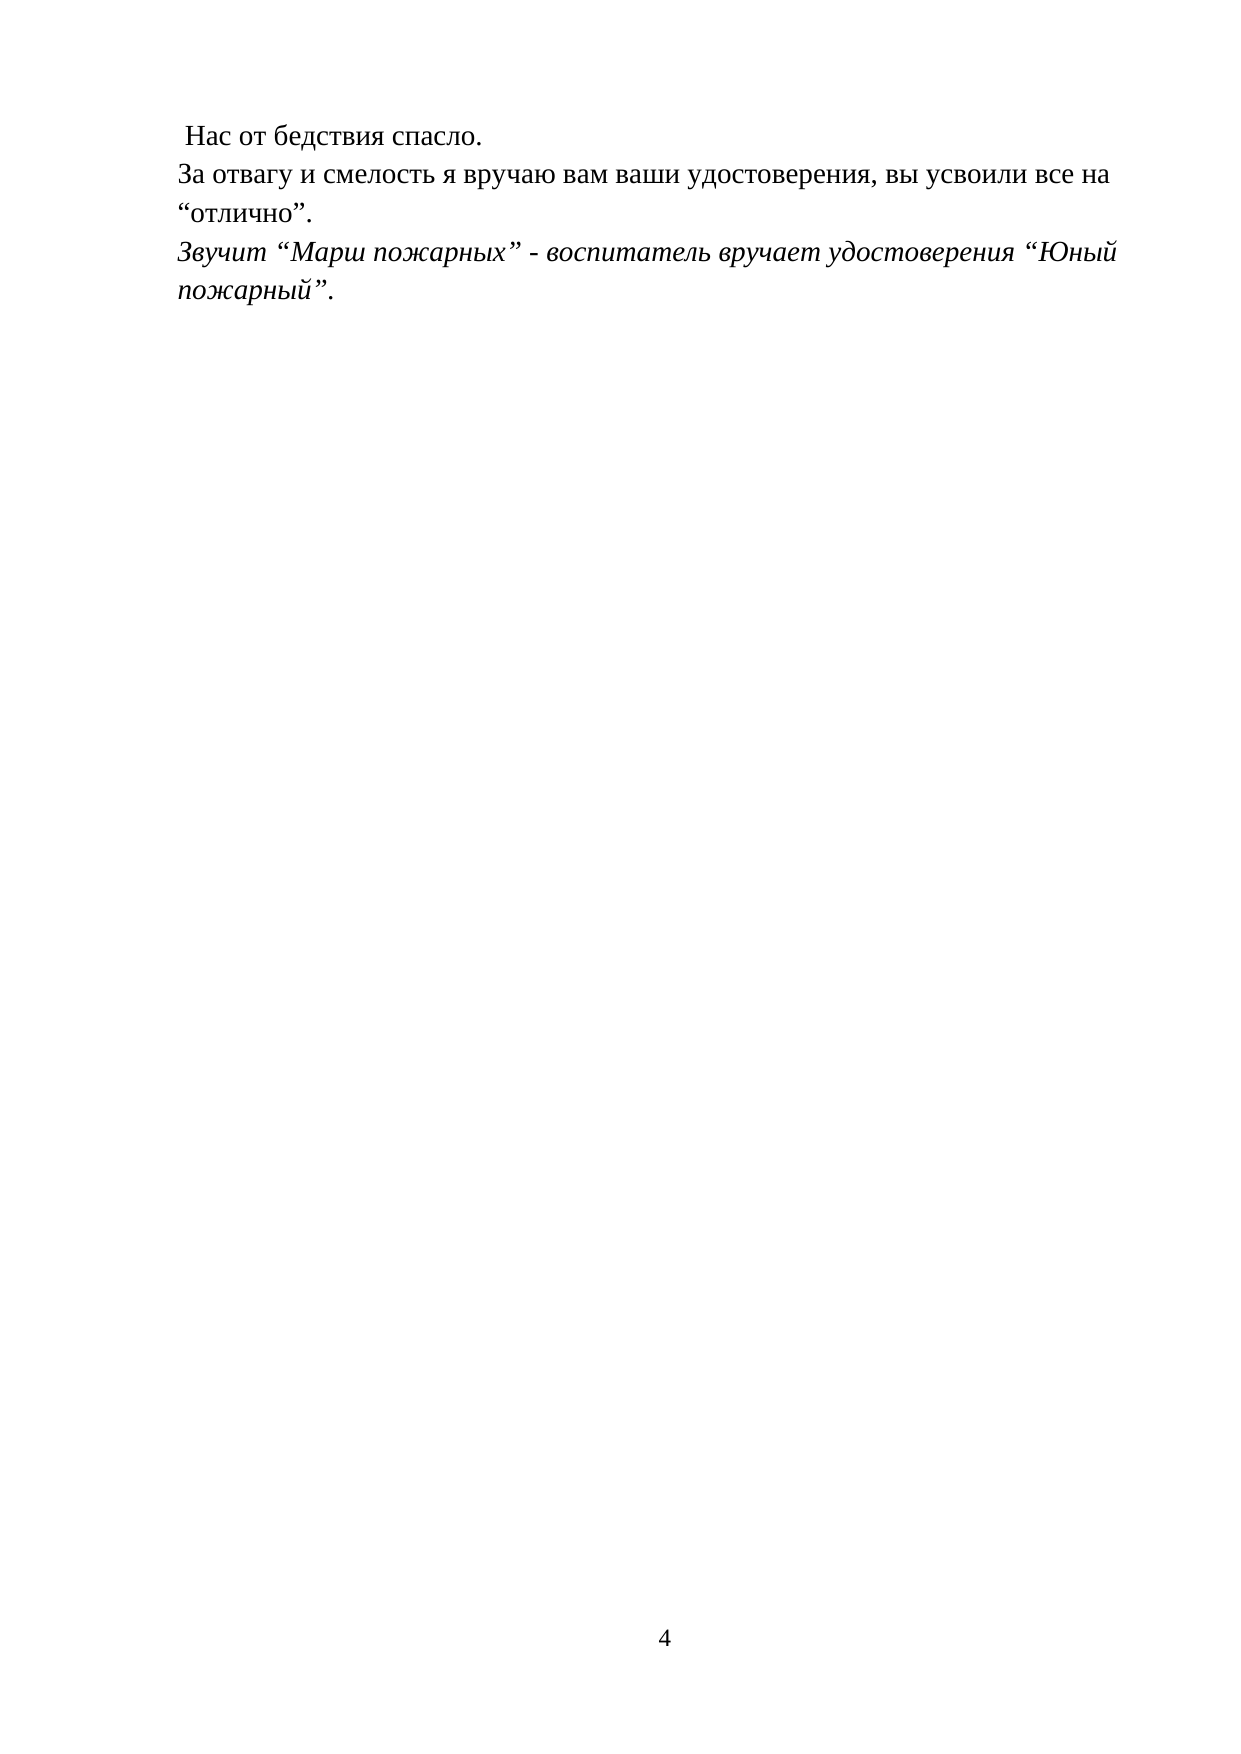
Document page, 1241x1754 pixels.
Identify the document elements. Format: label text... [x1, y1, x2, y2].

text Нас от бедствия спасло. [177, 118, 1152, 152]
text Звучит “Марш пожарных” - воспитатель вручает удостоверения “Юный пожарный”. [177, 234, 1152, 306]
text За отвагу и смелость я вручаю вам ваши удостоверения, вы усвоили все на “отлично”. [177, 157, 1152, 229]
